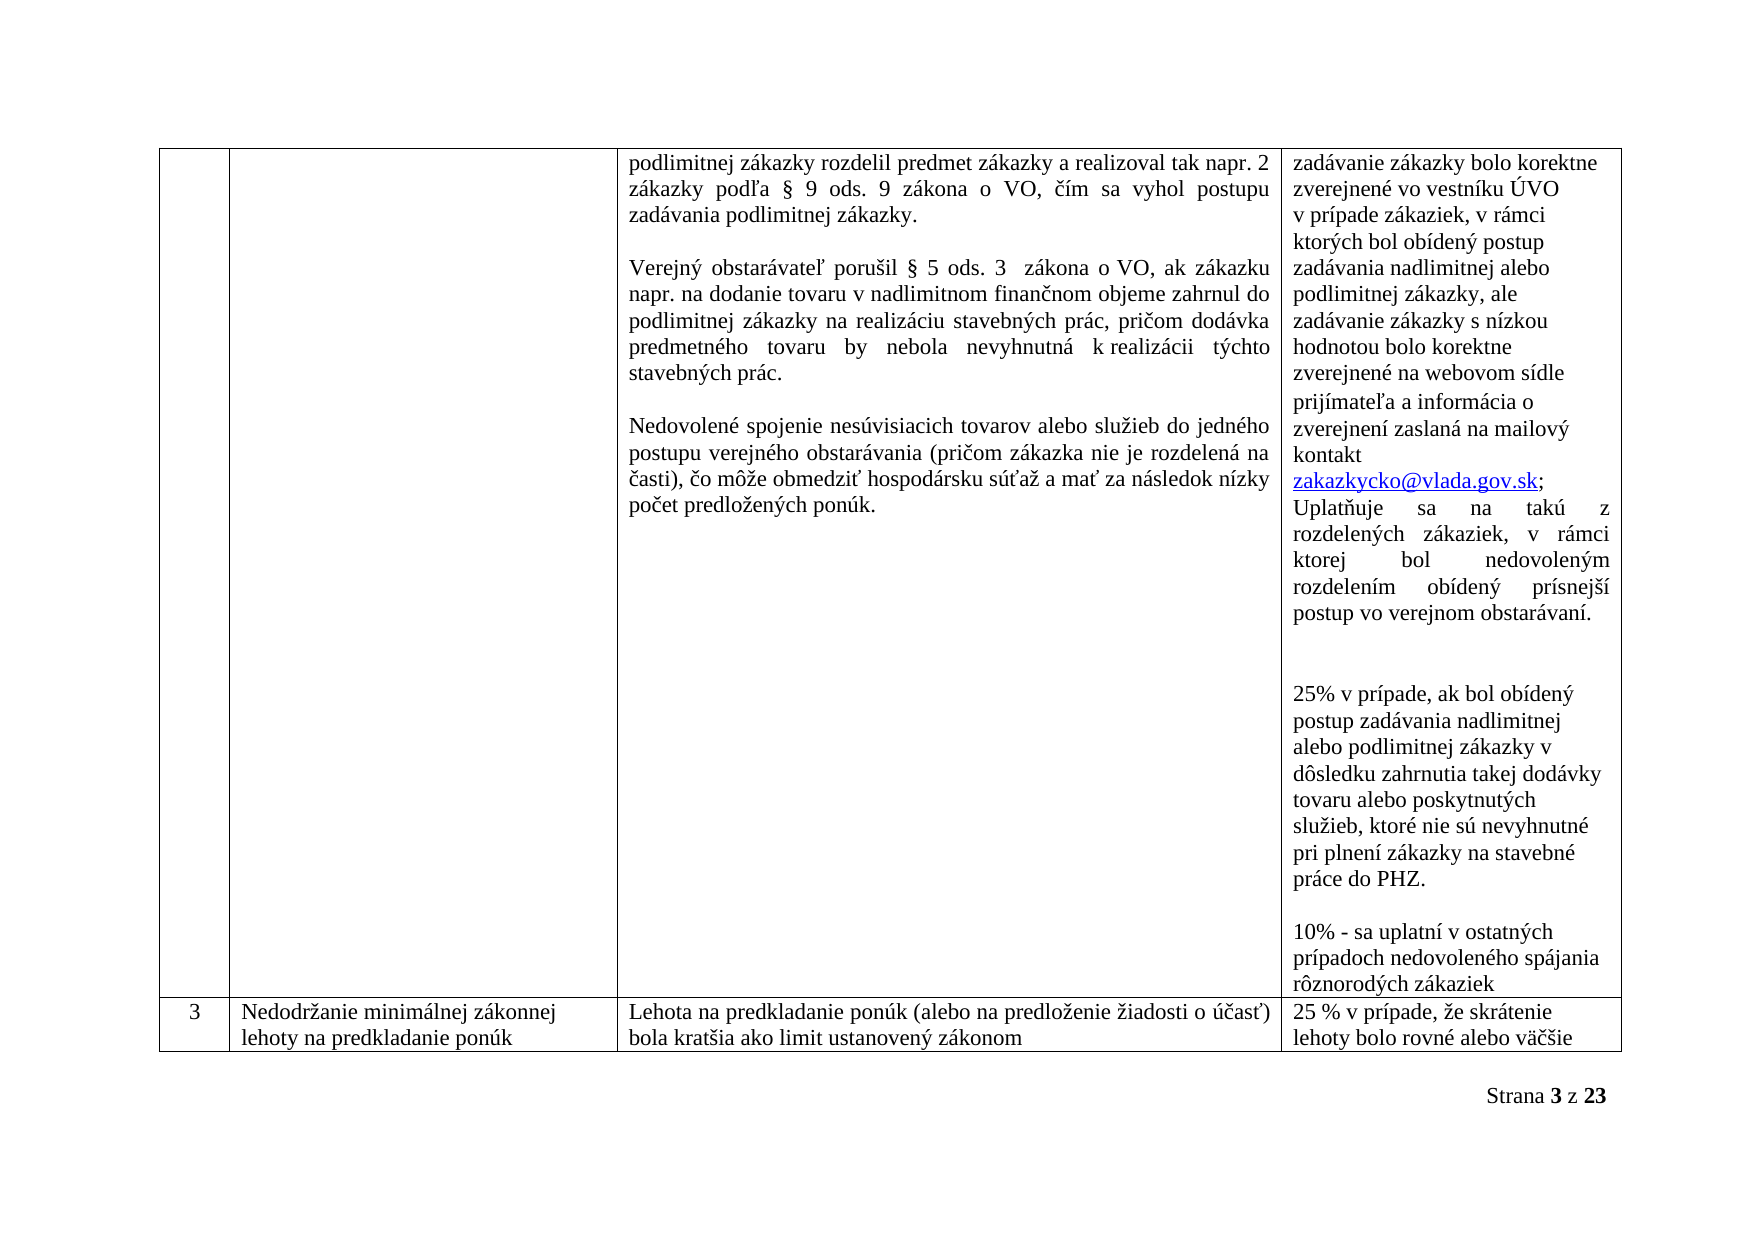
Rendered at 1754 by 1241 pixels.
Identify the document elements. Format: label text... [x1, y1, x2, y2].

table_cell 2 [160, 149, 229, 997]
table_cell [618, 149, 1281, 997]
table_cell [1282, 998, 1621, 1051]
table_cell 3 [160, 998, 229, 1051]
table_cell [1282, 149, 1621, 997]
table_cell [230, 998, 617, 1051]
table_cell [230, 149, 617, 997]
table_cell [618, 998, 1281, 1051]
